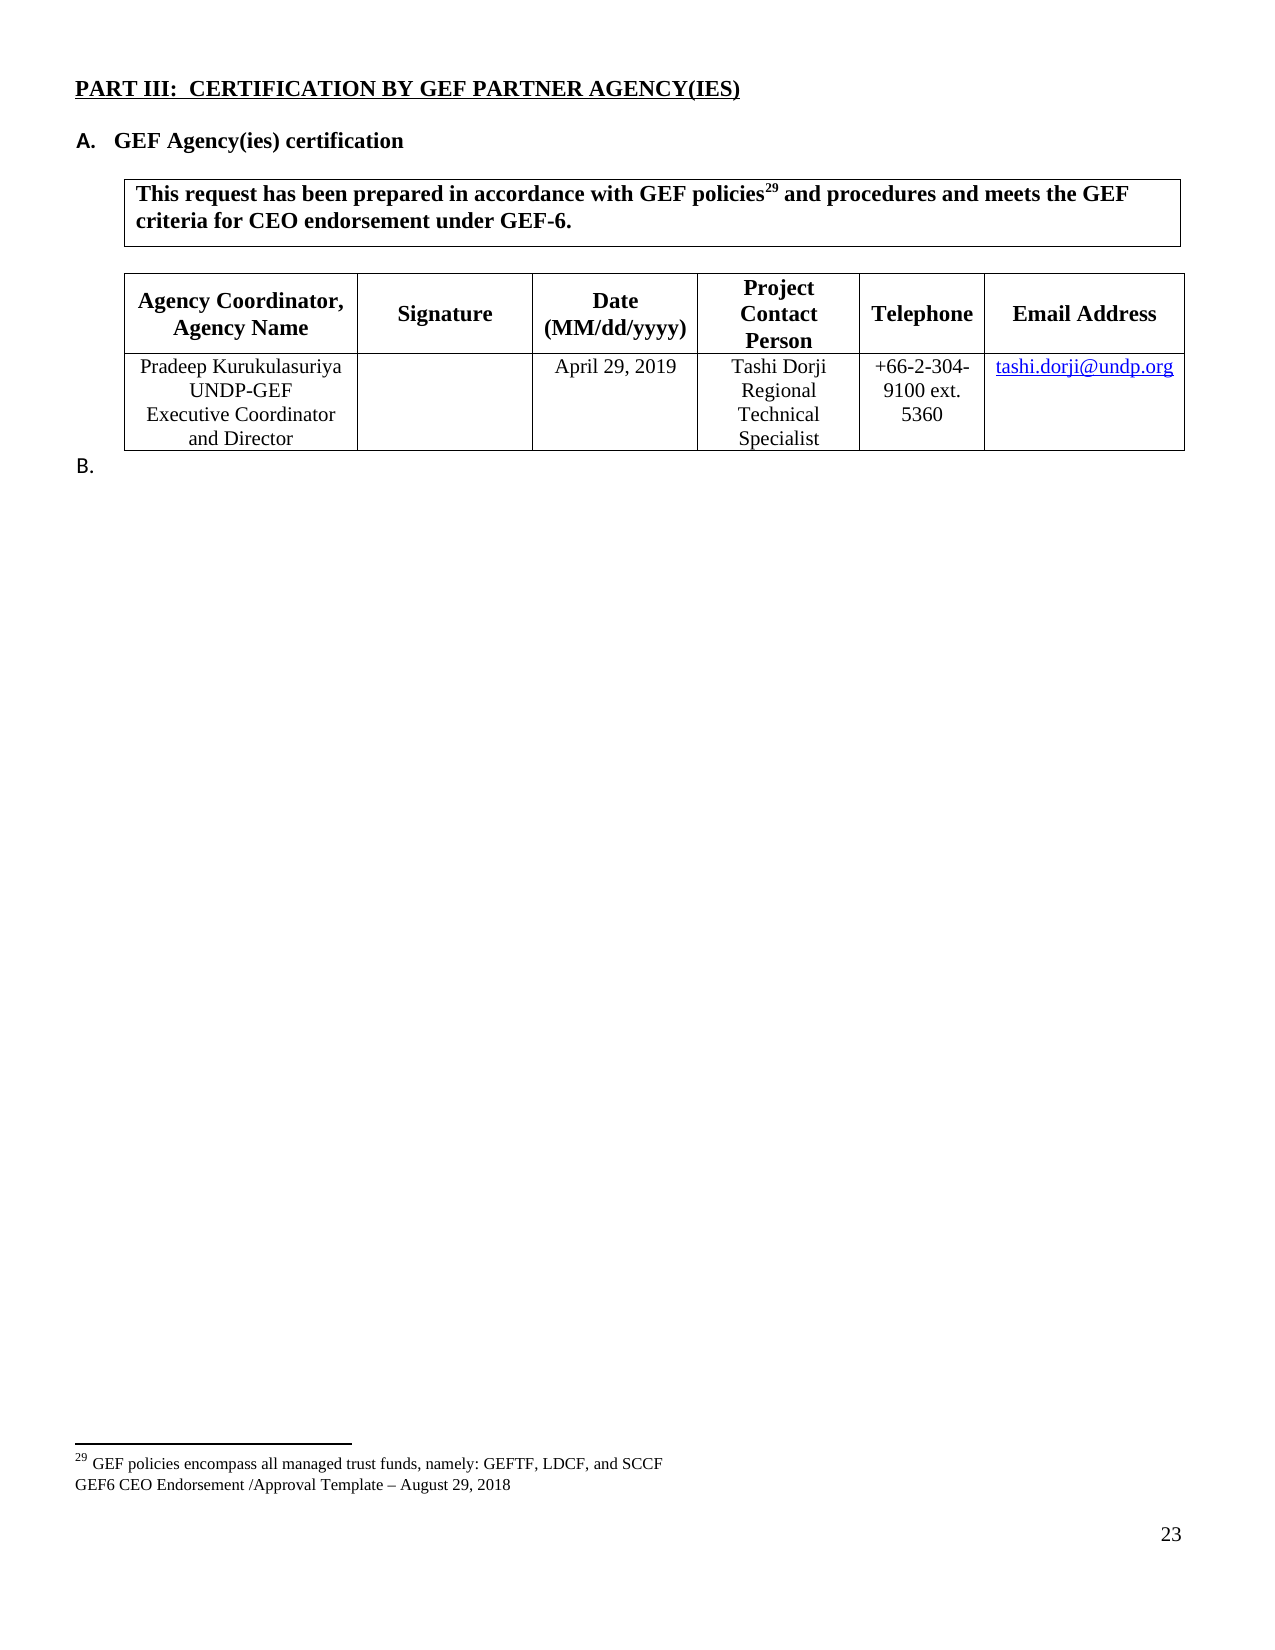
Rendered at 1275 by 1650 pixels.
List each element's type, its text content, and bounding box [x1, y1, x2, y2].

table_header This request has been prepared in accordance with GEF policies and procedures and meets the GEF criteria for CEO endorsement under GEF-6. [125, 180, 1180, 246]
table_header Email Address [985, 274, 1184, 353]
table_header Agency Coordinator, Agency Name [125, 274, 357, 353]
table_header Project Contact Person [698, 274, 859, 353]
table_header Telephone [860, 274, 984, 353]
table_cell Pradeep Kurukulasuriya UNDP-GEF Executive Coordinator and Director [125, 354, 357, 450]
table_cell [358, 354, 532, 450]
text PART iII: certification by gef partner agency(ies) [75, 75, 1181, 101]
table_cell +66-2-304-9100 ext. 5360 [860, 354, 984, 450]
table_header Date (MM/dd/yyyy) [533, 274, 697, 353]
table_cell tashi.dorji@undp.org [985, 354, 1184, 450]
table_header Signature [358, 274, 532, 353]
list GEF Agency(ies) certification [76, 126, 1181, 154]
table_cell Tashi Dorji Regional Technical Specialist [698, 354, 859, 450]
table_cell April 29, 2019 [533, 354, 697, 450]
list GEF_CEOENDR_60 [76, 451, 1181, 479]
